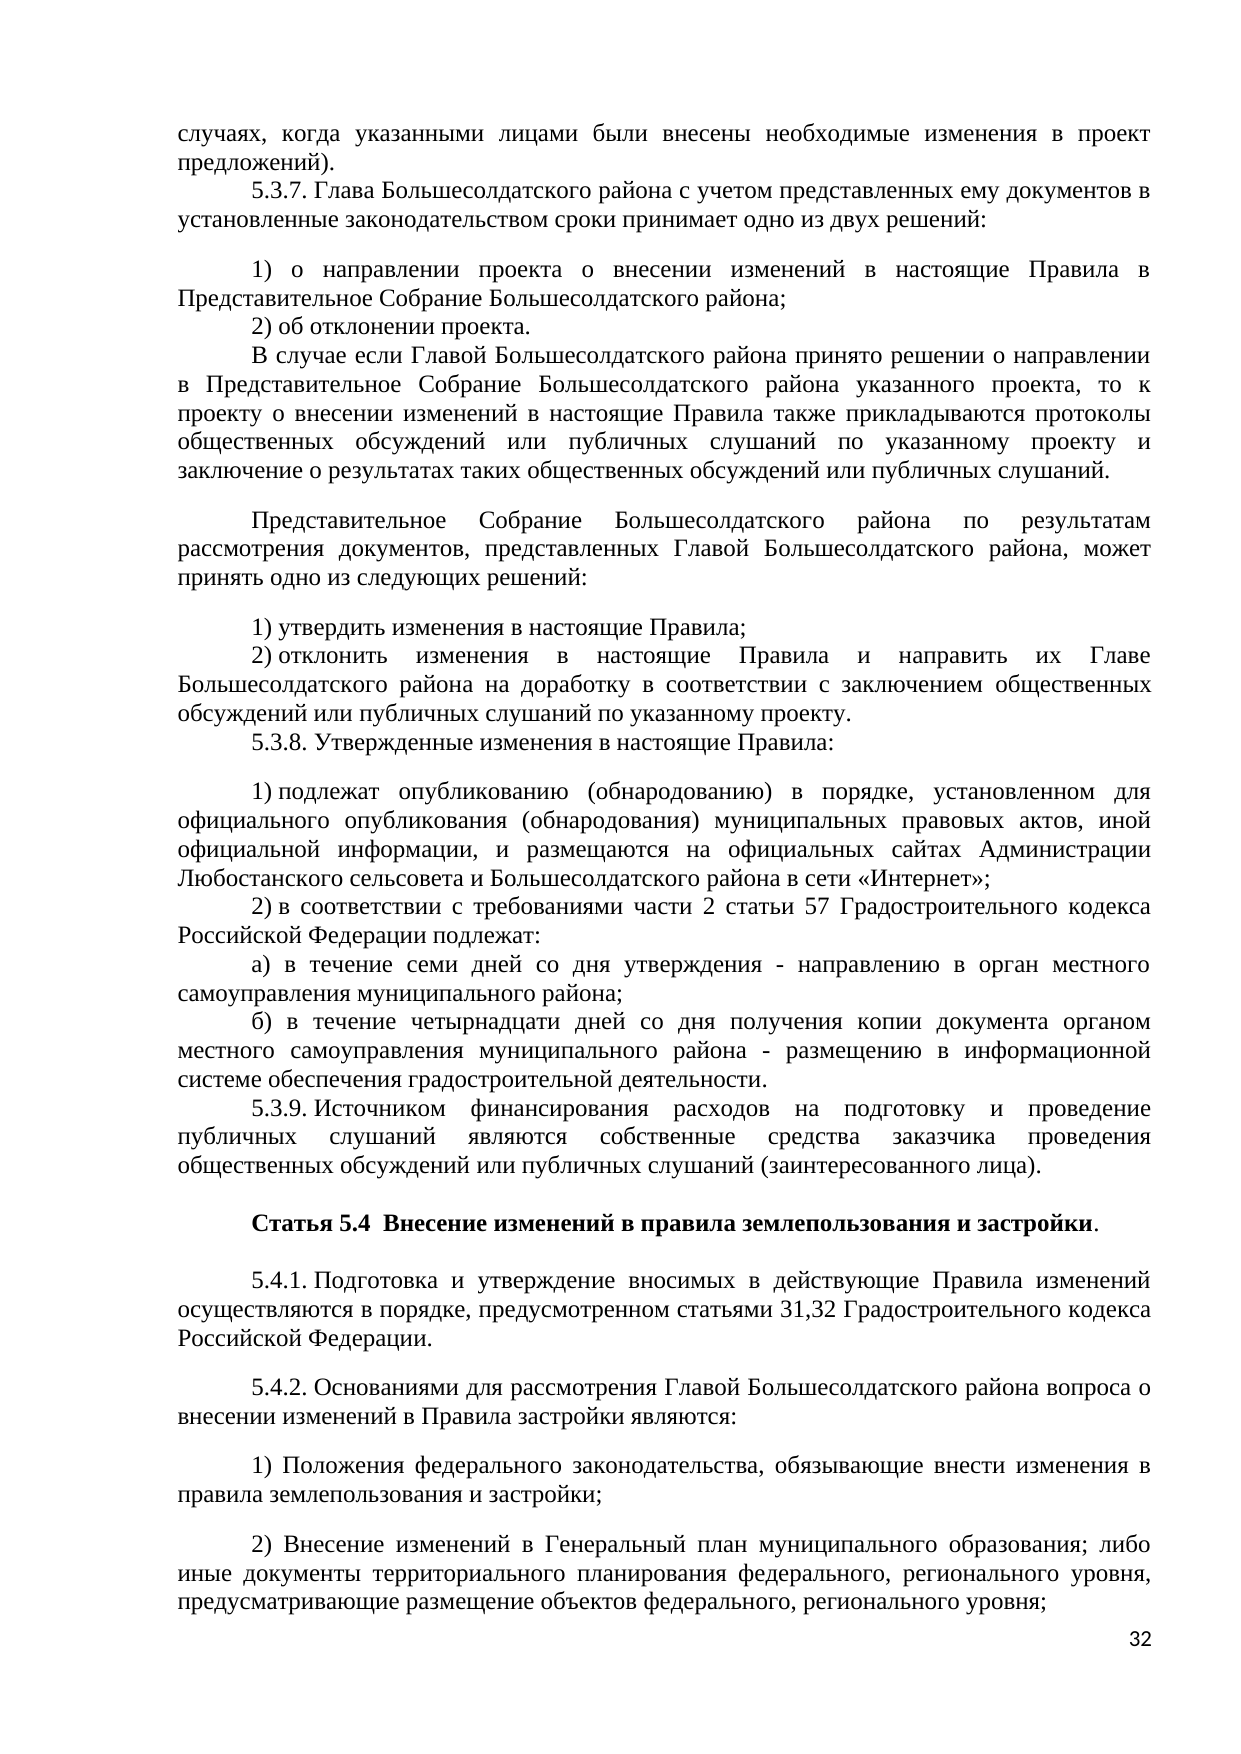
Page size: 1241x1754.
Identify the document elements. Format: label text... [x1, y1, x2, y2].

text В случае если Главой Большесолдатского района принято решении о направлении в Представительное Собрание Большесолдатского района указанного проекта, то к проекту о внесении изменений в настоящие Правила также прикладываются протоколы общественных обсуждений или публичных слушаний по указанному проекту и заключение о результатах таких общественных обсуждений или публичных слушаний. [177, 340, 1152, 484]
list 1) о направлении проекта о внесении изменений в настоящие Правила в Представительное Собрание Большесолдатского района; [177, 254, 1152, 311]
list 2) об отклонении проекта. [177, 311, 1152, 340]
list 1) подлежат опубликованию (обнародованию) в порядке, установленном для официального опубликования (обнародования) муниципальных правовых актов, иной официальной информации, и размещаются на официальных сайтах Администрации Любостанского сельсовета и Большесолдатского района в сети «Интернет»; [177, 776, 1152, 891]
text 5.4.2. Основаниями для рассмотрения Главой Большесолдатского района вопроса о внесении изменений в Правила застройки являются: [177, 1372, 1152, 1430]
list 2) отклонить изменения в настоящие Правила и направить их Главе Большесолдатского района на доработку в соответствии с заключением общественных обсуждений или публичных слушаний по указанному проекту. [177, 641, 1152, 727]
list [177, 118, 1152, 176]
text 5.3.8. Утвержденные изменения в настоящие Правила: [177, 727, 1152, 756]
list Статья 5.4 Внесение изменений в правила землепользования и застройки. [177, 1208, 1152, 1236]
text 5.4.1. Подготовка и утверждение вносимых в действующие Правила изменений осуществляются в порядке, предусмотренном статьями 31,32 Градостроительного кодекса Российской Федерации. [177, 1265, 1152, 1351]
list 5.3.9. Источником финансирования расходов на подготовку и проведение публичных слушаний являются собственные средства заказчика проведения общественных обсуждений или публичных слушаний (заинтересованного лица). [177, 1093, 1152, 1179]
text Представительное Собрание Большесолдатского района по результатам рассмотрения документов, представленных Главой Большесолдатского района, может принять одно из следующих решений: [177, 505, 1152, 591]
text 1) Положения федерального законодательства, обязывающие внести изменения в правила землепользования и застройки; [177, 1451, 1152, 1508]
list 2) в соответствии с требованиями части 2 статьи 57 Градостроительного кодекса Российской Федерации подлежат: [177, 891, 1152, 949]
text 5.3.7. Глава Большесолдатского района с учетом представленных ему документов в установленные законодательством сроки принимает одно из двух решений: [177, 176, 1152, 233]
list 1) утвердить изменения в настоящие Правила; [177, 612, 1152, 641]
list б) в течение четырнадцати дней со дня получения копии документа органом местного самоуправления муниципального района - размещению в информационной системе обеспечения градостроительной деятельности. [177, 1006, 1152, 1093]
text 2) Внесение изменений в Генеральный план муниципального образования; либо иные документы территориального планирования федерального, регионального уровня, предусматривающие размещение объектов федерального, регионального уровня; [177, 1529, 1152, 1615]
list а) в течение семи дней со дня утверждения - направлению в орган местного самоуправления муниципального района; [177, 949, 1152, 1006]
